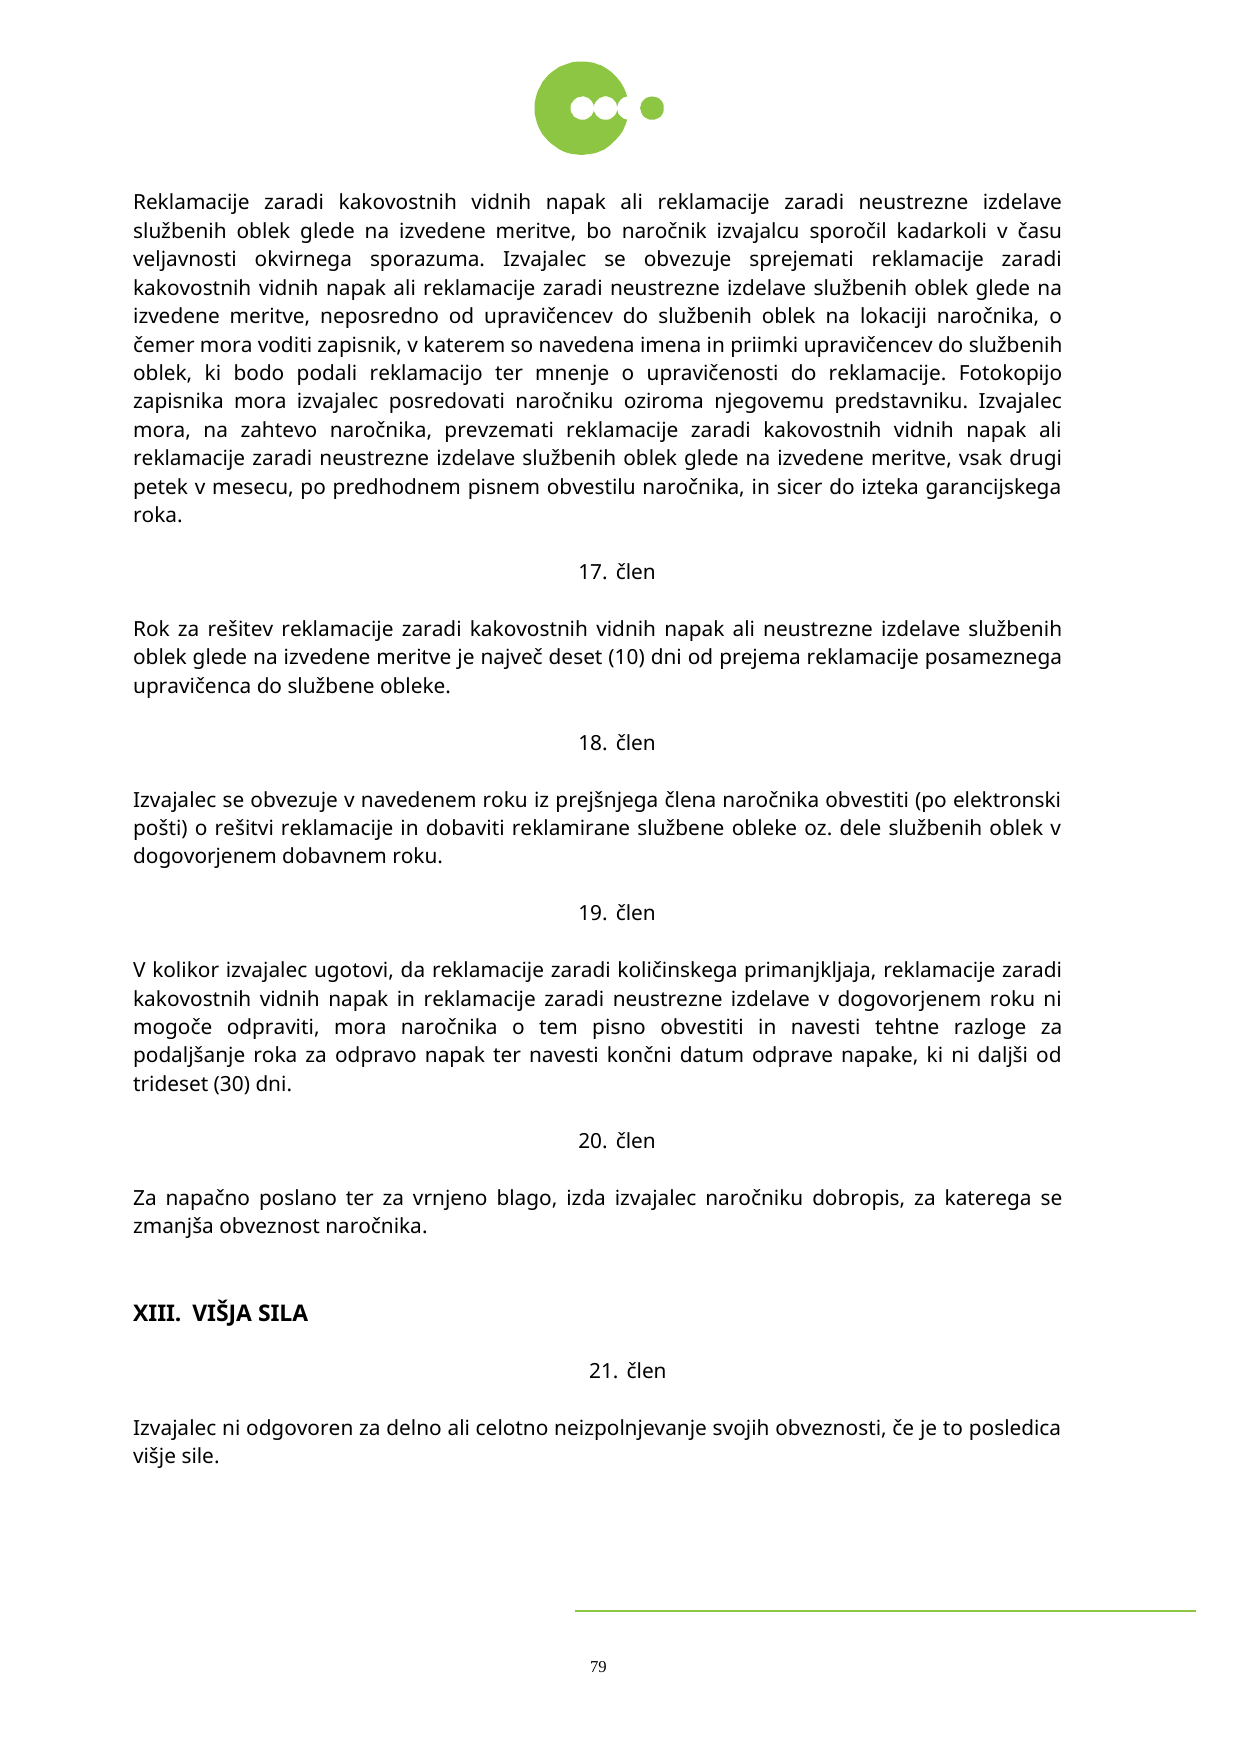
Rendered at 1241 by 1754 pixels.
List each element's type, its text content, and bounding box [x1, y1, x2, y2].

list člen [170, 1126, 1063, 1154]
list člen [170, 557, 1063, 586]
list VIŠJA SILA [133, 1297, 1063, 1328]
text Izvajalec se obvezuje v navedenem roku iz prejšnjega člena naročnika obvestiti (po elektronski pošti) o rešitvi reklamacije in dobaviti reklamirane službene obleke oz. dele službenih oblek v dogovorjenem dobavnem roku. [133, 785, 1063, 870]
list člen [170, 728, 1063, 756]
text Za napačno poslano ter za vrnjeno blago, izda izvajalec naročniku dobropis, za katerega se zmanjša obveznost naročnika. [133, 1183, 1063, 1240]
list člen [192, 1356, 1063, 1385]
text V kolikor izvajalec ugotovi, da reklamacije zaradi količinskega primanjkljaja, reklamacije zaradi kakovostnih vidnih napak in reklamacije zaradi neustrezne izdelave v dogovorjenem roku ni mogoče odpraviti, mora naročnika o tem pisno obvestiti in navesti tehtne razloge za podaljšanje roka za odpravo napak ter navesti končni datum odprave napake, ki ni daljši od trideset (30) dni. [133, 955, 1063, 1097]
list člen [170, 898, 1063, 927]
text Rok za rešitev reklamacije zaradi kakovostnih vidnih napak ali neustrezne izdelave službenih oblek glede na izvedene meritve je največ deset (10) dni od prejema reklamacije posameznega upravičenca do službene obleke. [133, 614, 1063, 699]
text Izvajalec ni odgovoren za delno ali celotno neizpolnjevanje svojih obveznosti, če je to posledica višje sile. [133, 1413, 1063, 1470]
text Reklamacije zaradi kakovostnih vidnih napak ali reklamacije zaradi neustrezne izdelave službenih oblek glede na izvedene meritve, bo naročnik izvajalcu sporočil kadarkoli v času veljavnosti okvirnega sporazuma. Izvajalec se obvezuje sprejemati reklamacije zaradi kakovostnih vidnih napak ali reklamacije zaradi neustrezne izdelave službenih oblek glede na izvedene meritve, neposredno od upravičencev do službenih oblek na lokaciji naročnika, o čemer mora voditi zapisnik, v katerem so navedena imena in priimki upravičencev do službenih oblek, ki bodo podali reklamacijo ter mnenje o upravičenosti do reklamacije. Fotokopijo zapisnika mora izvajalec posredovati naročniku oziroma njegovemu predstavniku. Izvajalec mora, na zahtevo naročnika, prevzemati reklamacije zaradi kakovostnih vidnih napak ali reklamacije zaradi neustrezne izdelave službenih oblek glede na izvedene meritve, vsak drugi petek v mesecu, po predhodnem pisnem obvestilu naročnika, in sicer do izteka garancijskega roka. [133, 187, 1063, 529]
